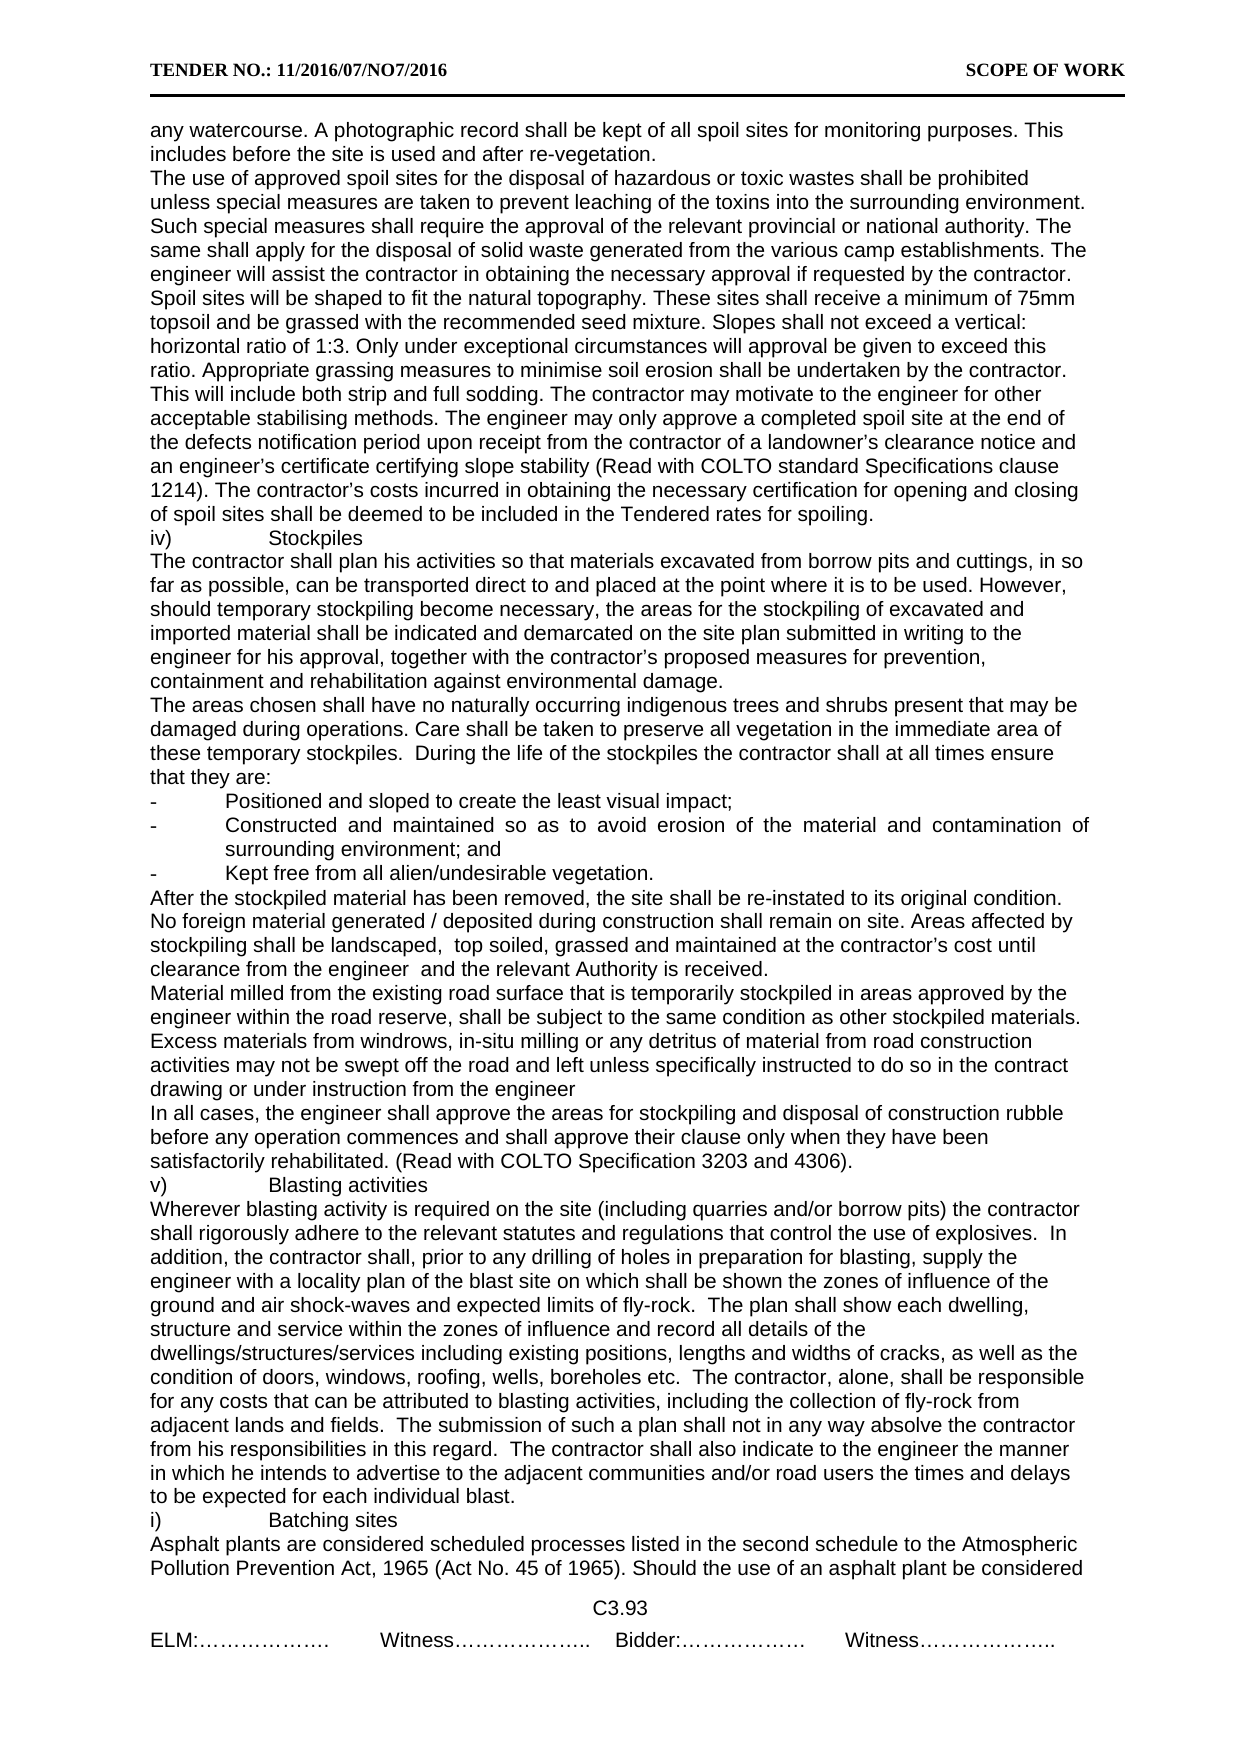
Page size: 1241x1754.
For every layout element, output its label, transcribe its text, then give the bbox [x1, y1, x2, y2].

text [150, 118, 1090, 166]
list Constructed and maintained so as to avoid erosion of the material and contamination of surrounding environment; and [150, 813, 1090, 861]
text iv) Stockpiles [150, 525, 1090, 549]
list Positioned and sloped to create the least visual impact; [150, 789, 1090, 813]
text After the stockpiled material has been removed, the site shall be re-instated to its original condition. No foreign material generated / deposited during construction shall remain on site. Areas affected by stockpiling shall be landscaped, top soiled, grassed and maintained at the contractor’s cost until clearance from the engineer and the relevant Authority is received. [150, 885, 1090, 981]
text The areas chosen shall have no naturally occurring indigenous trees and shrubs present that may be damaged during operations. Care shall be taken to preserve all vegetation in the immediate area of these temporary stockpiles. During the life of the stockpiles the contractor shall at all times ensure that they are: [150, 693, 1090, 789]
text The contractor shall plan his activities so that materials excavated from borrow pits and cuttings, in so far as possible, can be transported direct to and placed at the point where it is to be used. However, should temporary stockpiling become necessary, the areas for the stockpiling of excavated and imported material shall be indicated and demarcated on the site plan submitted in writing to the engineer for his approval, together with the contractor’s proposed measures for prevention, containment and rehabilitation against environmental damage. [150, 549, 1090, 693]
text Spoil sites will be shaped to fit the natural topography. These sites shall receive a minimum of 75mm topsoil and be grassed with the recommended seed mixture. Slopes shall not exceed a vertical: horizontal ratio of 1:3. Only under exceptional circumstances will approval be given to exceed this ratio. Appropriate grassing measures to minimise soil erosion shall be undertaken by the contractor. This will include both strip and full sodding. The contractor may motivate to the engineer for other acceptable stabilising methods. The engineer may only approve a completed spoil site at the end of the defects notification period upon receipt from the contractor of a landowner’s clearance notice and an engineer’s certificate certifying slope stability (Read with COLTO standard Specifications clause 1214). The contractor’s costs incurred in obtaining the necessary certification for opening and closing of spoil sites shall be deemed to be included in the Tendered rates for spoiling. [150, 286, 1090, 525]
text Wherever blasting activity is required on the site (including quarries and/or borrow pits) the contractor shall rigorously adhere to the relevant statutes and regulations that control the use of explosives. In addition, the contractor shall, prior to any drilling of holes in preparation for blasting, supply the engineer with a locality plan of the blast site on which shall be shown the zones of influence of the ground and air shock-waves and expected limits of fly-rock. The plan shall show each dwelling, structure and service within the zones of influence and record all details of the dwellings/structures/services including existing positions, lengths and widths of cracks, as well as the condition of doors, windows, roofing, wells, boreholes etc. The contractor, alone, shall be responsible for any costs that can be attributed to blasting activities, including the collection of fly-rock from adjacent lands and fields. The submission of such a plan shall not in any way absolve the contractor from his responsibilities in this regard. The contractor shall also indicate to the engineer the manner in which he intends to advertise to the adjacent communities and/or road users the times and delays to be expected for each individual blast. [150, 1197, 1090, 1508]
text i) Batching sites [150, 1508, 1090, 1532]
text v) Blasting activities [150, 1173, 1090, 1197]
list Kept free from all alien/undesirable vegetation. [150, 861, 1090, 885]
text Material milled from the existing road surface that is temporarily stockpiled in areas approved by the engineer within the road reserve, shall be subject to the same condition as other stockpiled materials. Excess materials from windrows, in-situ milling or any detritus of material from road construction activities may not be swept off the road and left unless specifically instructed to do so in the contract drawing or under instruction from the engineer [150, 981, 1090, 1101]
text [150, 1532, 1090, 1580]
text The use of approved spoil sites for the disposal of hazardous or toxic wastes shall be prohibited unless special measures are taken to prevent leaching of the toxins into the surrounding environment. Such special measures shall require the approval of the relevant provincial or national authority. The same shall apply for the disposal of solid waste generated from the various camp establishments. The engineer will assist the contractor in obtaining the necessary approval if requested by the contractor. [150, 166, 1090, 286]
text In all cases, the engineer shall approve the areas for stockpiling and disposal of construction rubble before any operation commences and shall approve their clause only when they have been satisfactorily rehabilitated. (Read with COLTO Specification 3203 and 4306). [150, 1101, 1090, 1173]
